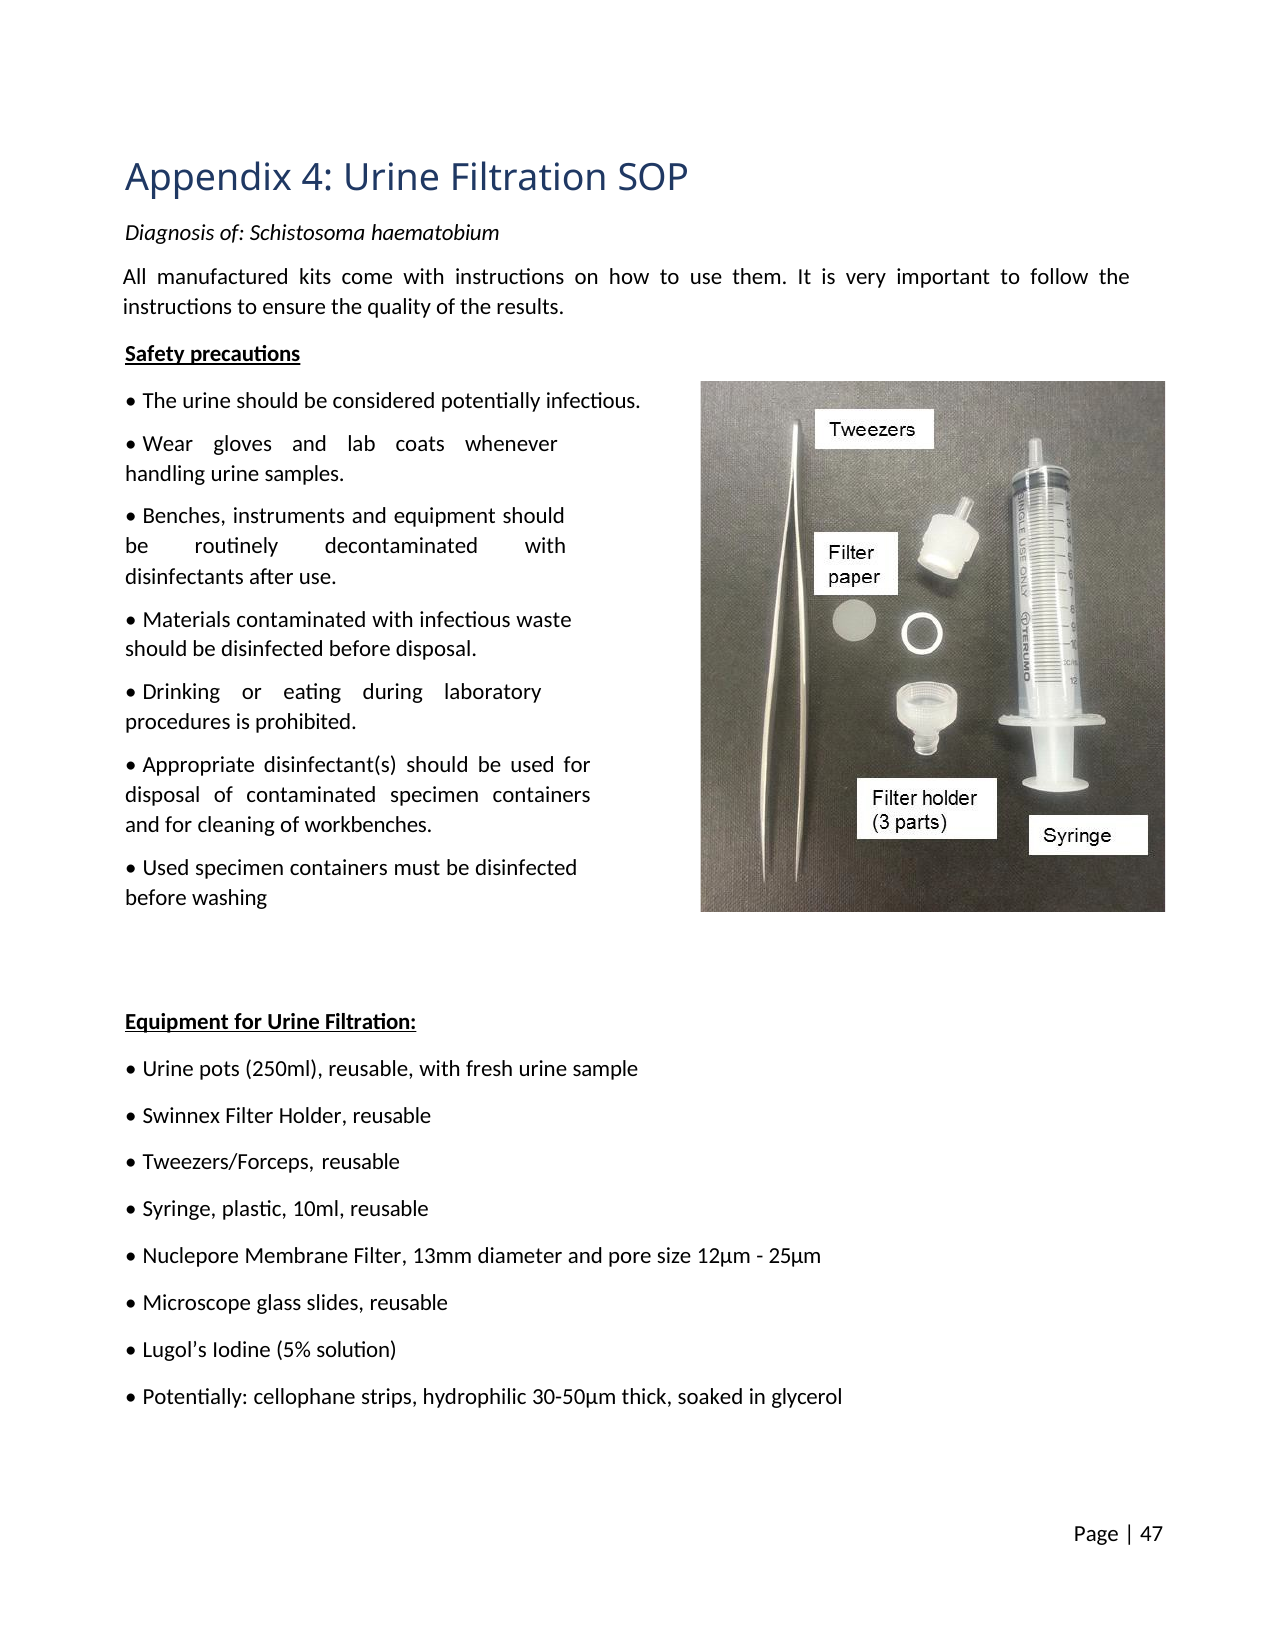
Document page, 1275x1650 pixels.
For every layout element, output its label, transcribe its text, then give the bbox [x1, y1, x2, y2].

list Urine pots (250ml), reusable, with fresh urine sample [125, 1054, 1163, 1082]
list Syringe, plastic, 10ml, reusable [125, 1194, 1163, 1222]
list Materials contaminated with infectious waste should be disinfected before disposal. [125, 605, 572, 662]
list Swinnex Filter Holder, reusable [125, 1101, 1163, 1129]
list Potentially: cellophane strips, hydrophilic 30-50µm thick, soaked in glycerol [125, 1382, 1163, 1410]
list The urine should be considered potentially infectious. [125, 386, 700, 414]
list Wear gloves and lab coats whenever handling urine samples. [125, 429, 558, 487]
list Appropriate disinfectant(s) should be used for disposal of contaminated specimen containers and for cleaning of workbenches. [125, 750, 591, 838]
text Diagnosis of: Schistosoma haematobium [125, 218, 1163, 246]
subtitle Appendix 4: Urine Filtration SOP [125, 150, 1163, 201]
list Microscope glass slides, reusable [125, 1288, 1163, 1316]
picture [700, 381, 1166, 912]
text Equipment for Urine Filtration: [125, 1007, 1163, 1035]
list Tweezers/Forceps, reusable [125, 1147, 1163, 1176]
text Safety precautions [125, 339, 1163, 367]
list Used specimen containers must be disinfected before washing [125, 853, 577, 911]
list Nuclepore Membrane Filter, 13mm diameter and pore size 12µm - 25µm [125, 1241, 1163, 1269]
list Drinking or eating during laboratory procedures is prohibited. [125, 677, 541, 735]
text All manufactured kits come with instructions on how to use them. It is very important to follow the instructions to ensure the quality of the results. [123, 262, 1131, 321]
list Lugol’s Iodine (5% solution) [125, 1335, 1163, 1363]
list Benches, instruments and equipment should be routinely decontaminated with disinfectants after use. [125, 501, 566, 590]
